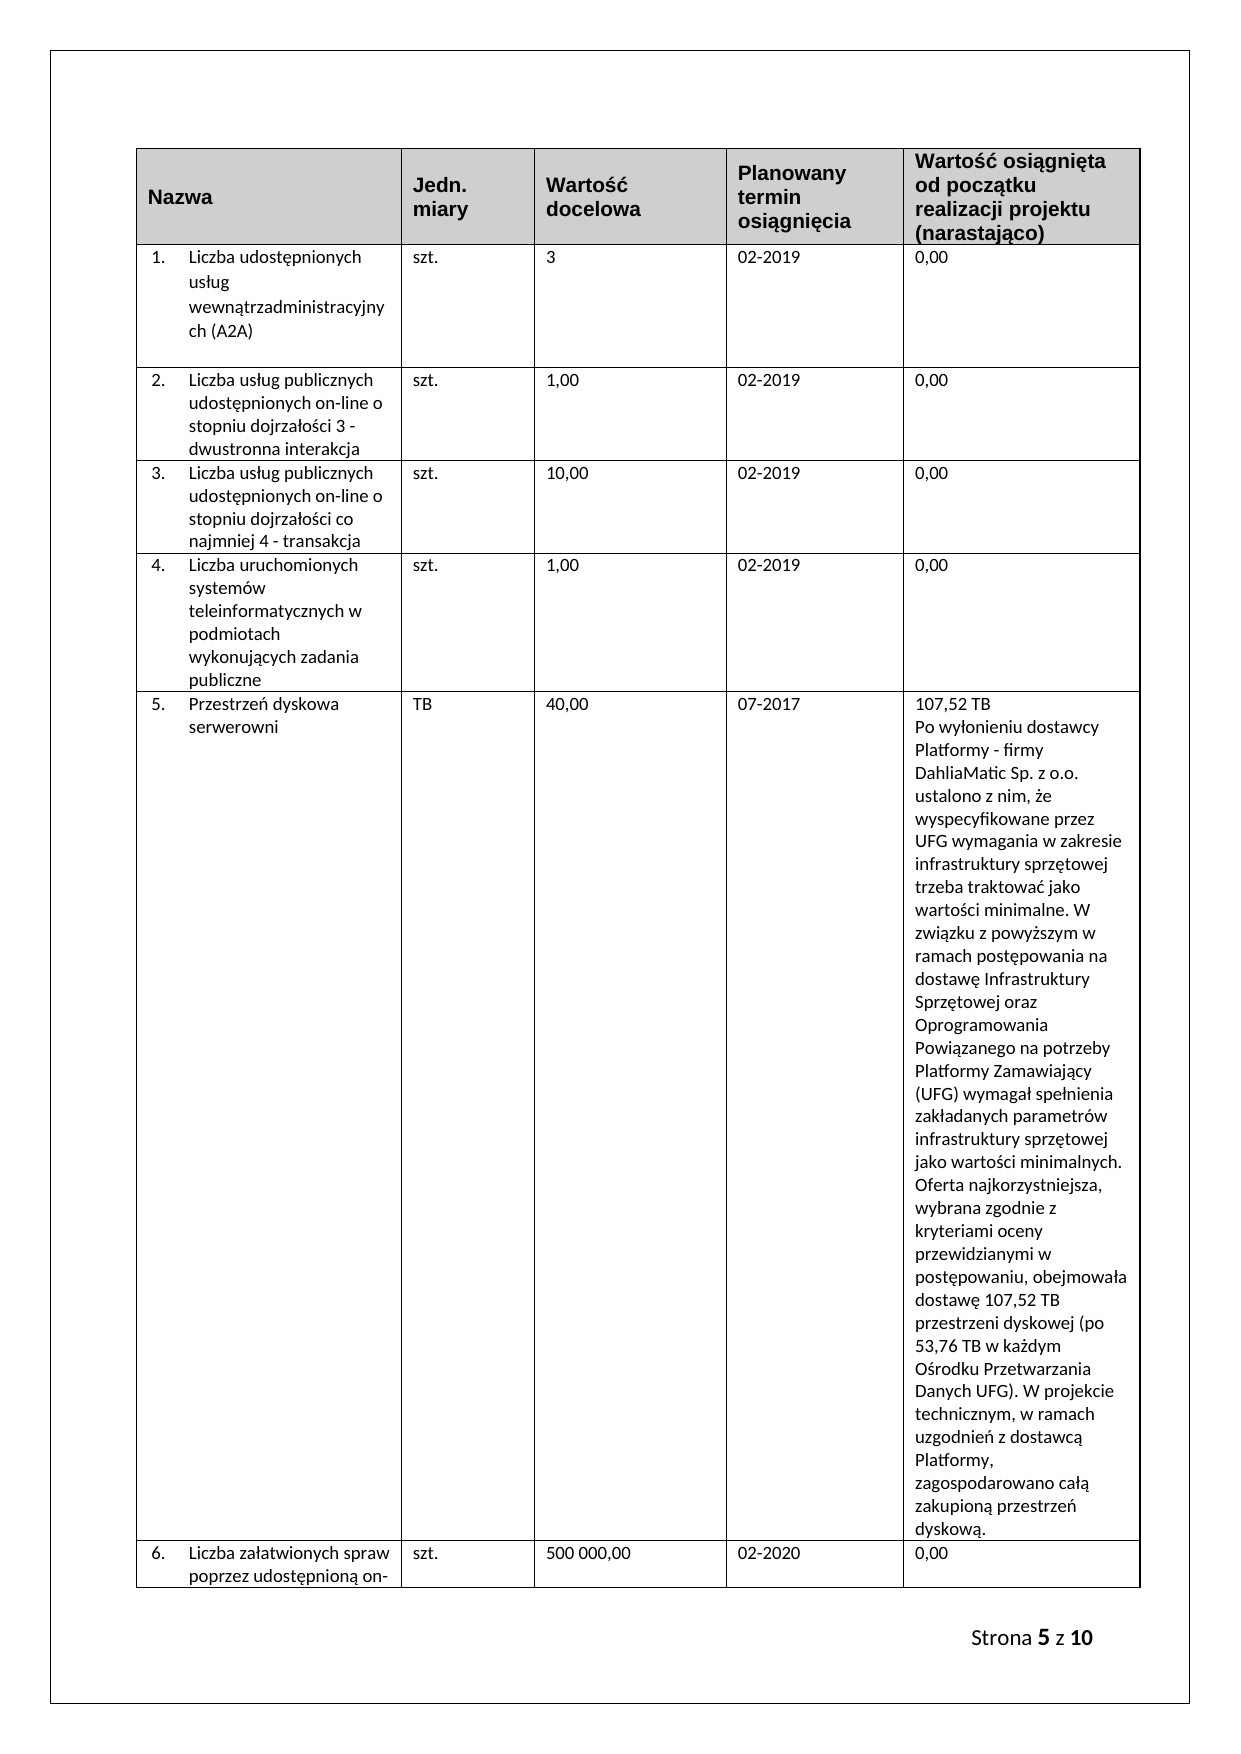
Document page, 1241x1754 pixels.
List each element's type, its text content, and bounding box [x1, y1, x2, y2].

table_header Wartość docelowa [535, 149, 726, 244]
table_cell szt. [402, 245, 534, 367]
table_cell 40,00 [535, 692, 726, 1540]
table_cell 02-2019 [727, 368, 903, 460]
table_cell 02-2019 [727, 245, 903, 367]
table_cell szt. [402, 368, 534, 460]
table_cell 07-2017 [727, 692, 903, 1540]
table_header Nazwa [137, 149, 401, 244]
table_cell Liczba uruchomionych systemów teleinformatycznych w podmiotach wykonujących zadania publiczne [137, 554, 401, 691]
table_cell Przestrzeń dyskowa serwerowni [137, 692, 401, 1540]
table_cell 02-2020 [727, 1541, 903, 1587]
table_header Jedn. miary [402, 149, 534, 244]
table_cell 0,00 [904, 554, 1139, 691]
table_cell 0,00 [904, 368, 1139, 460]
table_cell Liczba usług publicznych udostępnionych on-line o stopniu dojrzałości co najmniej 4 - transakcja [137, 461, 401, 552]
table_cell 0,00 [904, 1541, 1139, 1587]
table_cell szt. [402, 461, 534, 552]
table_cell 02-2019 [727, 554, 903, 691]
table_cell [137, 1541, 401, 1587]
table_cell Liczba usług publicznych udostępnionych on-line o stopniu dojrzałości 3 - dwustronna interakcja [137, 368, 401, 460]
table_header Planowany termin osiągnięcia [727, 149, 903, 244]
table_cell 10,00 [535, 461, 726, 552]
table_cell TB [402, 692, 534, 1540]
table_cell 0,00 [904, 461, 1139, 552]
table_header Wartość osiągnięta od początku realizacji projektu (narastająco) [904, 149, 1139, 244]
table_cell Liczba udostępnionych usług wewnątrzadministracyjnych (A2A) [137, 245, 401, 367]
table_cell 02-2019 [727, 461, 903, 552]
table_cell 107,52 TB Po wyłonieniu dostawcy Platformy - firmy DahliaMatic Sp. z o.o. ustalono z nim, że wyspecyfikowane przez UFG wymagania w zakresie infrastruktury sprzętowej trzeba traktować jako wartości minimalne. W związku z powyższym w ramach postępowania na dostawę Infrastruktury Sprzętowej oraz Oprogramowania Powiązanego na potrzeby Platformy Zamawiający (UFG) wymagał spełnienia zakładanych parametrów infrastruktury sprzętowej jako wartości minimalnych. Oferta najkorzystniejsza, wybrana zgodnie z kryteriami oceny przewidzianymi w postępowaniu, obejmowała dostawę 107,52 TB przestrzeni dyskowej (po 53,76 TB w każdym Ośrodku Przetwarzania Danych UFG). W projekcie technicznym, w ramach uzgodnień z dostawcą Platformy, zagospodarowano całą zakupioną przestrzeń dyskową. [904, 692, 1139, 1540]
table_cell szt. [402, 554, 534, 691]
table_cell 1,00 [535, 554, 726, 691]
table_cell szt. [402, 1541, 534, 1587]
table_cell 0,00 [904, 245, 1139, 367]
table_cell 500 000,00 [535, 1541, 726, 1587]
table_cell 3 [535, 245, 726, 367]
table_cell 1,00 [535, 368, 726, 460]
